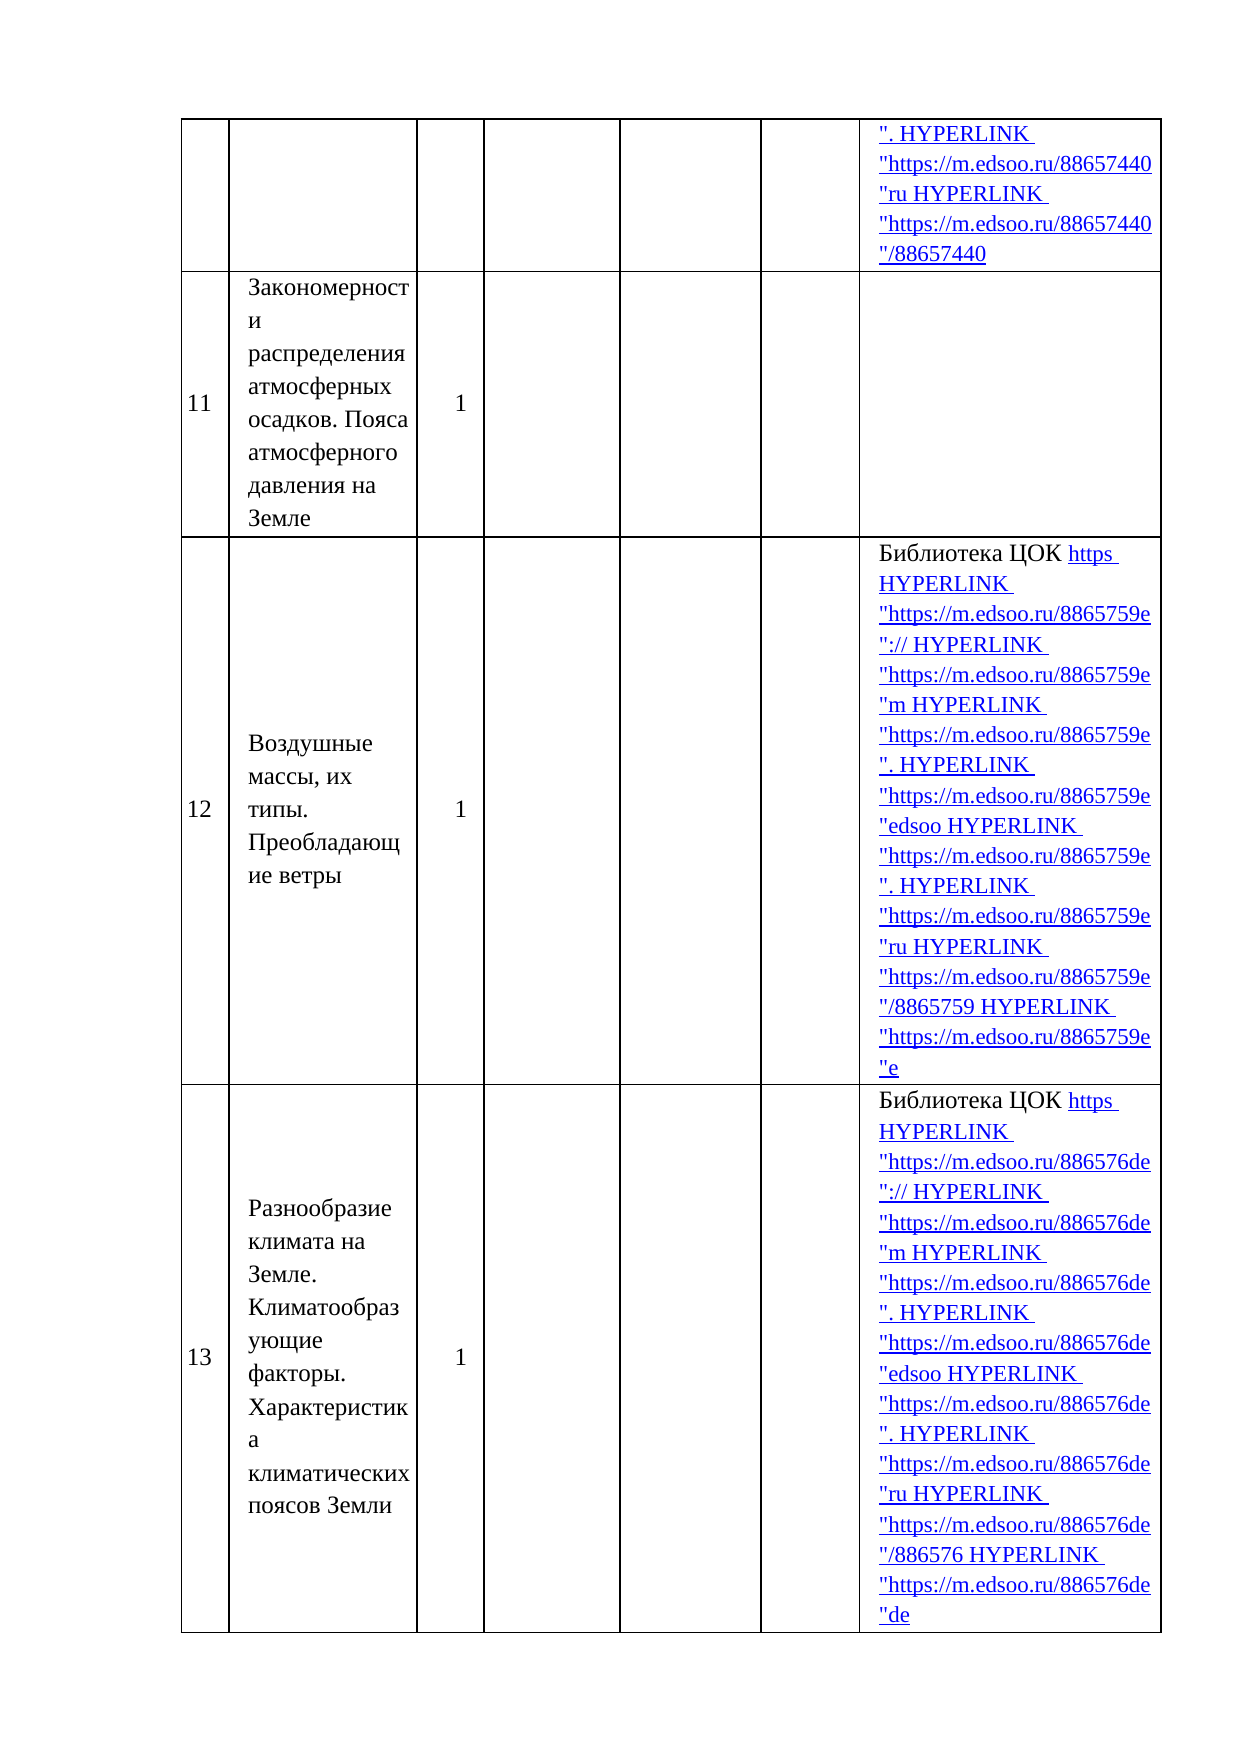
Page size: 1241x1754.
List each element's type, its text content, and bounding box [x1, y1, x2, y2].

table_cell [762, 538, 859, 1084]
table_cell [485, 1085, 619, 1631]
table_cell 1 [418, 1085, 483, 1631]
table_cell Библиотека ЦОК https HYPERLINK "https://m.edsoo.ru/886576de":// HYPERLINK "https://m.edsoo.ru/886576de"m HYPERLINK "https://m.edsoo.ru/886576de". HYPERLINK "https://m.edsoo.ru/886576de"edsoo HYPERLINK "https://m.edsoo.ru/886576de". HYPERLINK "https://m.edsoo.ru/886576de"ru HYPERLINK "https://m.edsoo.ru/886576de"/886576 HYPERLINK "https://m.edsoo.ru/886576de"de [860, 1085, 1160, 1631]
table_cell [860, 272, 1160, 536]
table_cell [621, 1085, 760, 1631]
table_cell Закономерности распределения атмосферных осадков. Пояса атмосферного давления на Земле [230, 272, 416, 536]
table_cell 1 [418, 538, 483, 1084]
table_cell 12 [182, 538, 228, 1084]
table_cell [621, 272, 760, 536]
table_cell [762, 272, 859, 536]
table_cell Разнообразие климата на Земле. Климатообразующие факторы. Характеристика климатических поясов Земли [230, 1085, 416, 1631]
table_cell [230, 120, 416, 271]
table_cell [860, 120, 1160, 271]
table_cell 13 [182, 1085, 228, 1631]
table_cell 11 [182, 272, 228, 536]
table_cell [762, 120, 859, 271]
table_cell [621, 120, 760, 271]
table_cell Воздушные массы, их типы. Преобладающие ветры [230, 538, 416, 1084]
table_cell [485, 120, 619, 271]
table_cell [621, 538, 760, 1084]
table_cell 1 [418, 272, 483, 536]
table_cell [762, 1085, 859, 1631]
table_cell Библиотека ЦОК https HYPERLINK "https://m.edsoo.ru/8865759e":// HYPERLINK "https://m.edsoo.ru/8865759e"m HYPERLINK "https://m.edsoo.ru/8865759e". HYPERLINK "https://m.edsoo.ru/8865759e"edsoo HYPERLINK "https://m.edsoo.ru/8865759e". HYPERLINK "https://m.edsoo.ru/8865759e"ru HYPERLINK "https://m.edsoo.ru/8865759e"/8865759 HYPERLINK "https://m.edsoo.ru/8865759e"e [860, 538, 1160, 1084]
table_cell [485, 272, 619, 536]
table_cell 1 [418, 120, 483, 271]
table_cell [485, 538, 619, 1084]
table_cell 10 [182, 120, 228, 271]
